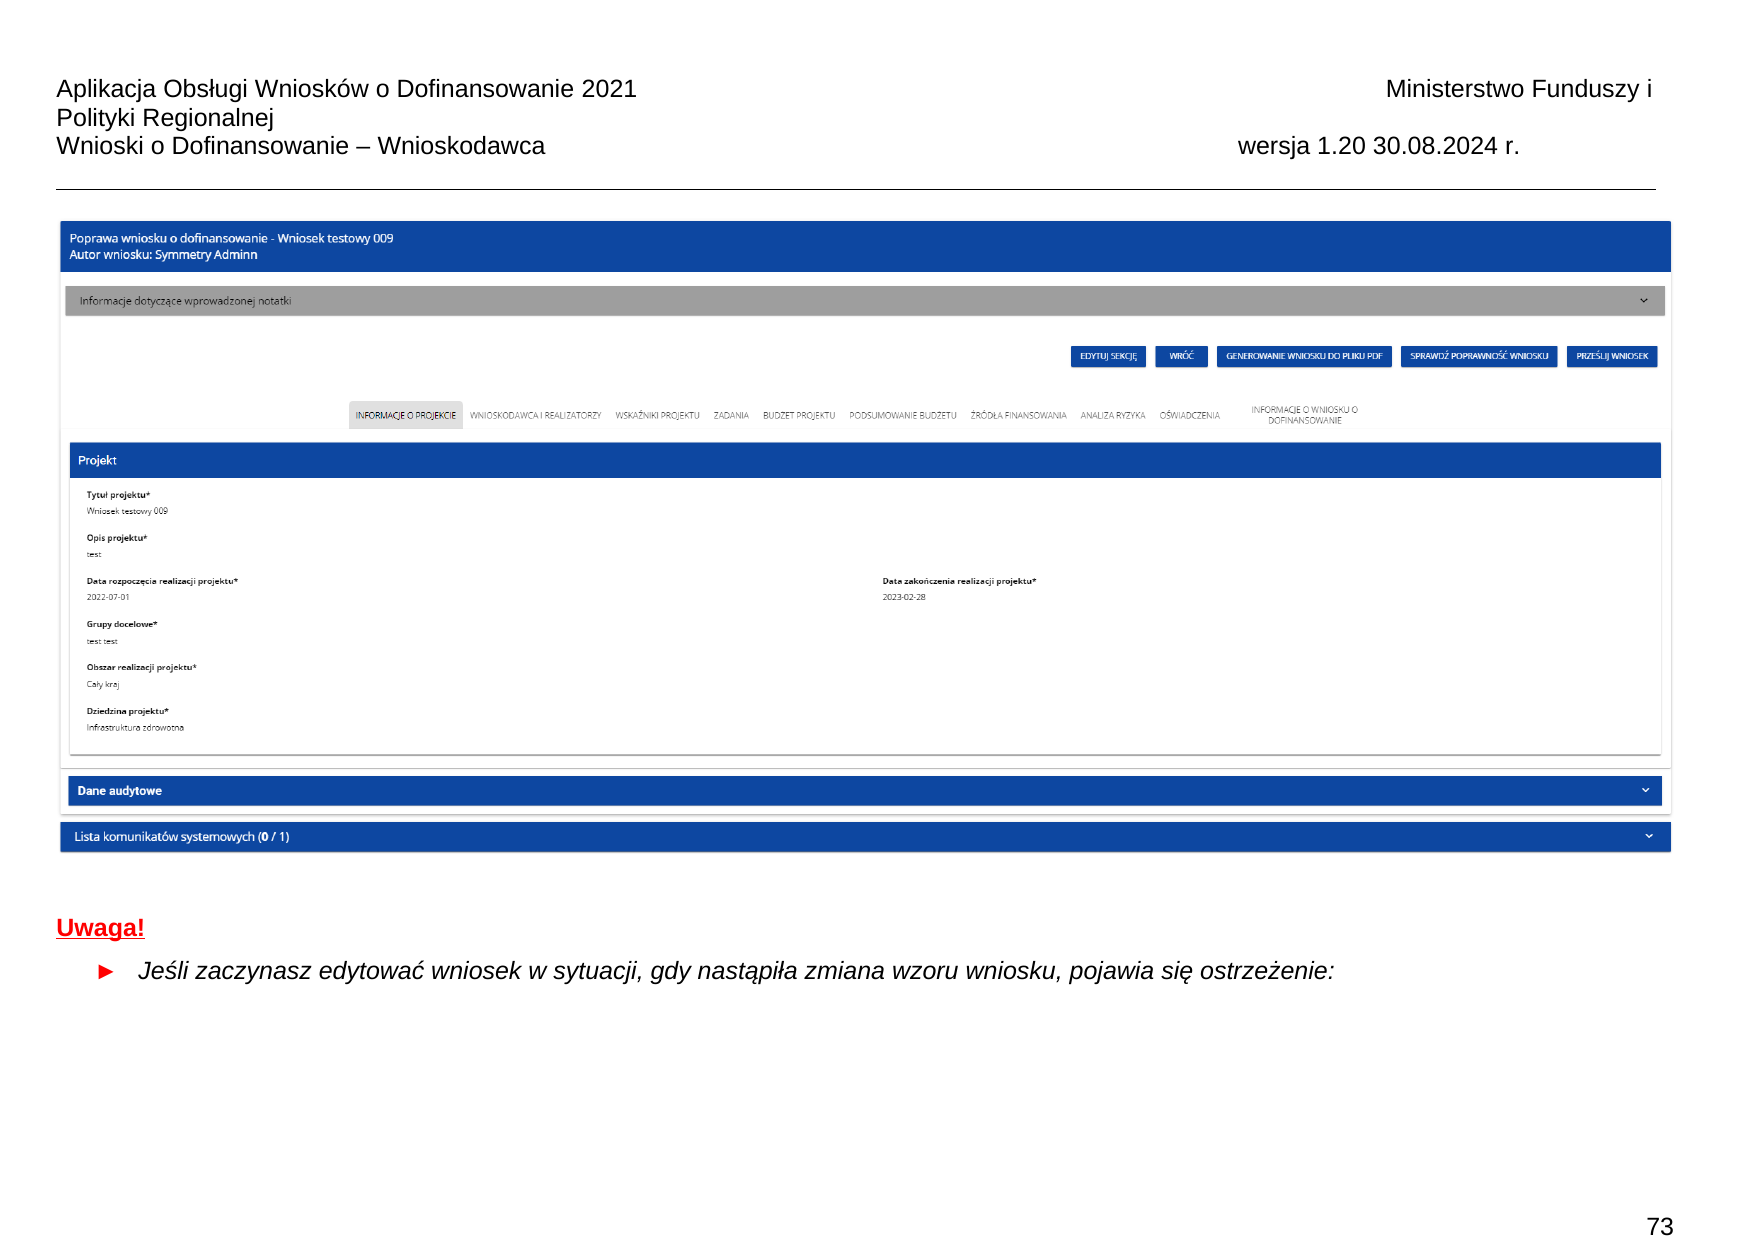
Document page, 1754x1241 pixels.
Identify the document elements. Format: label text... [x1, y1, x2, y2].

text Uwaga! [56, 913, 1674, 942]
picture [56, 218, 1674, 856]
list Jeśli zaczynasz edytować wniosek w sytuacji, gdy nastąpiła zmiana wzoru wniosku, pojawia się ostrzeżenie: [94, 956, 1674, 985]
